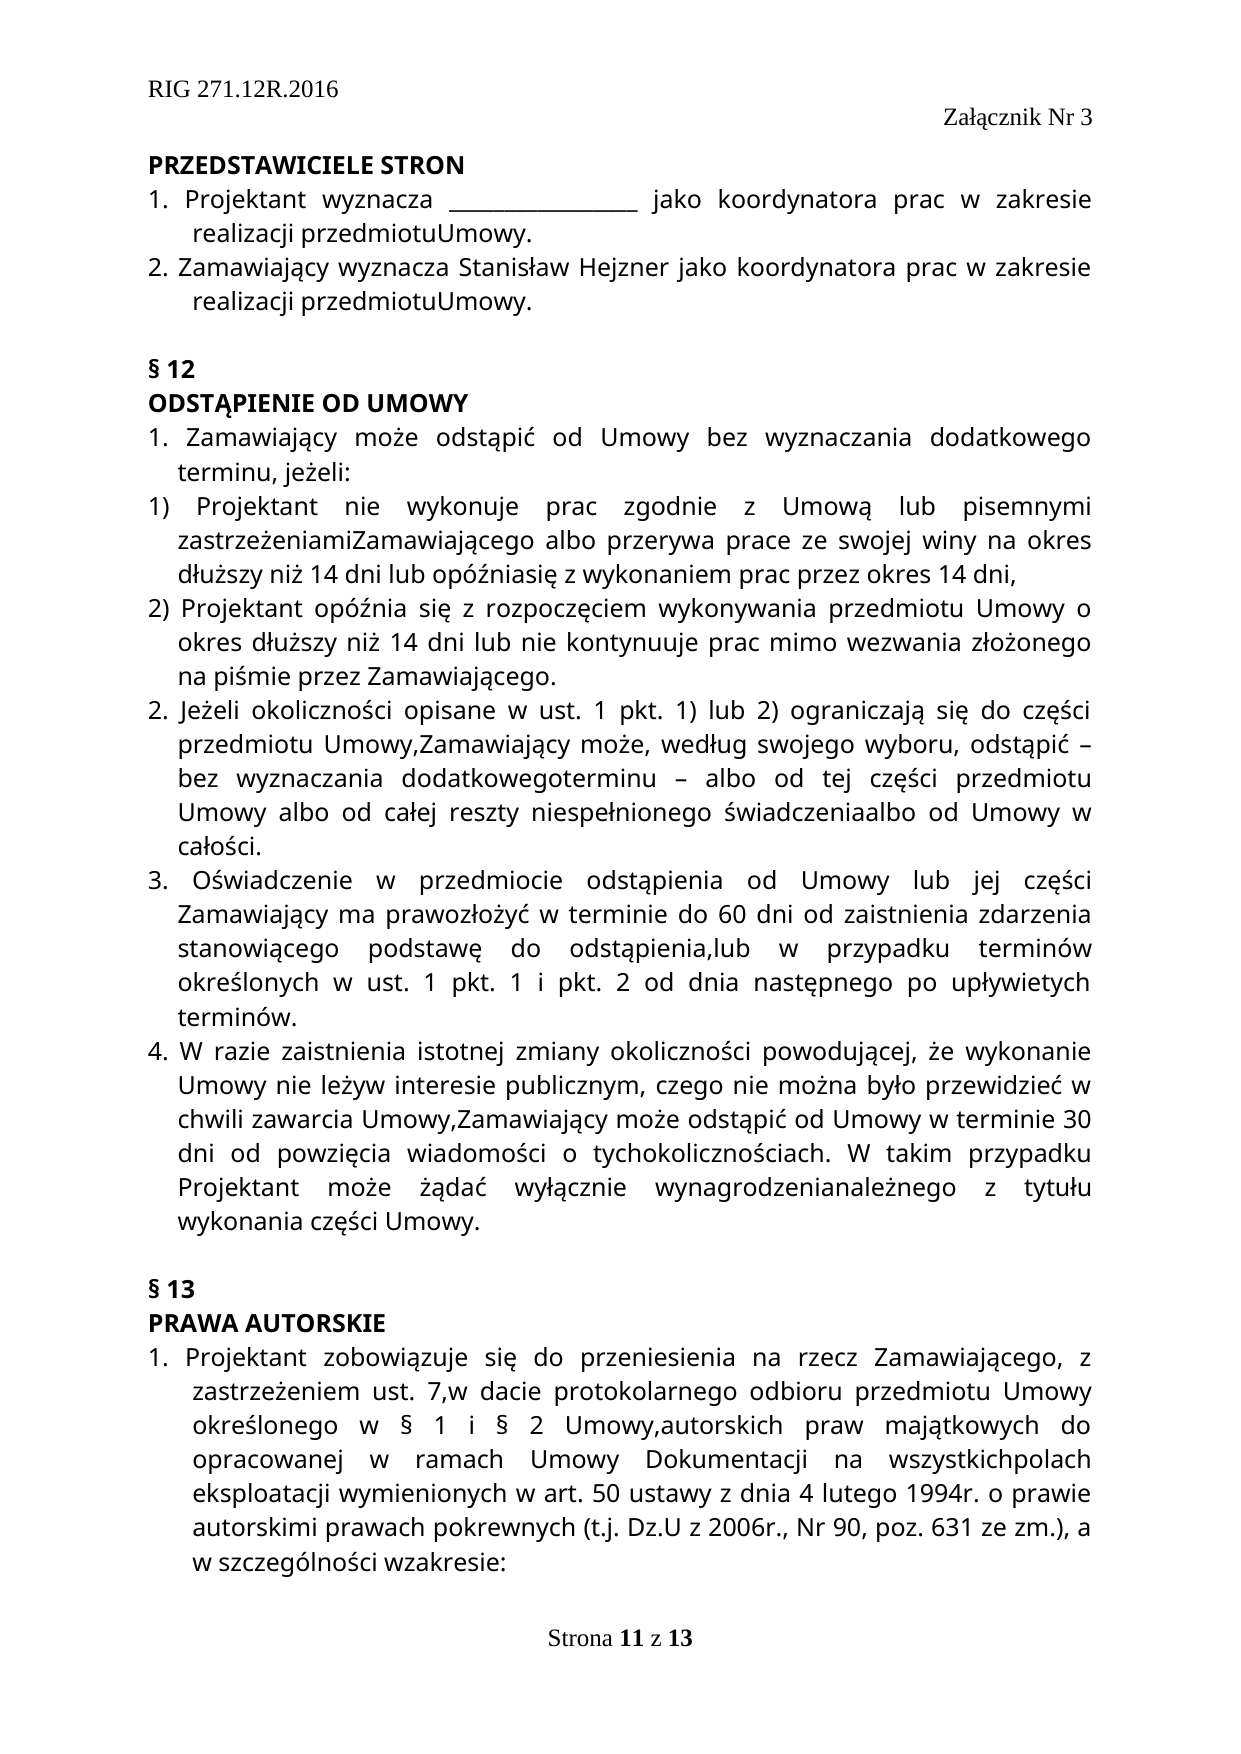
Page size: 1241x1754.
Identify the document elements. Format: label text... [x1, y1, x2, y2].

text PRAWA AUTORSKIE [148, 1306, 1093, 1340]
text 1. Zamawiający może odstąpić od Umowy bez wyznaczania dodatkowego terminu, jeżeli: [148, 420, 1093, 488]
text ODSTĄPIENIE OD UMOWY [148, 386, 1093, 420]
text § 12 [148, 352, 1093, 386]
text 1. Projektant zobowiązuje się do przeniesienia na rzecz Zamawiającego, z zastrzeżeniem ust. 7,w dacie protokolarnego odbioru przedmiotu Umowy określonego w § 1 i § 2 Umowy,autorskich praw majątkowych do opracowanej w ramach Umowy Dokumentacji na wszystkichpolach eksploatacji wymienionych w art. 50 ustawy z dnia 4 lutego 1994r. o prawie autorskimi prawach pokrewnych (t.j. Dz.U z 2006r., Nr 90, poz. 631 ze zm.), a w szczególności wzakresie: [148, 1340, 1093, 1578]
text PRZEDSTAWICIELE STRON [148, 148, 1093, 182]
text 3. Oświadczenie w przedmiocie odstąpienia od Umowy lub jej części Zamawiający ma prawozłożyć w terminie do 60 dni od zaistnienia zdarzenia stanowiącego podstawę do odstąpienia,lub w przypadku terminów określonych w ust. 1 pkt. 1 i pkt. 2 od dnia następnego po upływietych terminów. [148, 863, 1093, 1033]
text 1. Projektant wyznacza _________________ jako koordynatora prac w zakresie realizacji przedmiotuUmowy. [148, 182, 1093, 250]
text 4. W razie zaistnienia istotnej zmiany okoliczności powodującej, że wykonanie Umowy nie leżyw interesie publicznym, czego nie można było przewidzieć w chwili zawarcia Umowy,Zamawiający może odstąpić od Umowy w terminie 30 dni od powzięcia wiadomości o tychokolicznościach. W takim przypadku Projektant może żądać wyłącznie wynagrodzenianależnego z tytułu wykonania części Umowy. [148, 1033, 1093, 1238]
text 1) Projektant nie wykonuje prac zgodnie z Umową lub pisemnymi zastrzeżeniamiZamawiającego albo przerywa prace ze swojej winy na okres dłuższy niż 14 dni lub opóźniasię z wykonaniem prac przez okres 14 dni, [148, 488, 1093, 590]
text 2) Projektant opóźnia się z rozpoczęciem wykonywania przedmiotu Umowy o okres dłuższy niż 14 dni lub nie kontynuuje prac mimo wezwania złożonego na piśmie przez Zamawiającego. [148, 590, 1093, 693]
text § 13 [148, 1272, 1093, 1306]
text 2. Jeżeli okoliczności opisane w ust. 1 pkt. 1) lub 2) ograniczają się do części przedmiotu Umowy,Zamawiający może, według swojego wyboru, odstąpić – bez wyznaczania dodatkowegoterminu – albo od tej części przedmiotu Umowy albo od całej reszty niespełnionego świadczeniaalbo od Umowy w całości. [148, 693, 1093, 863]
text 2. Zamawiający wyznacza Stanisław Hejzner jako koordynatora prac w zakresie realizacji przedmiotuUmowy. [148, 250, 1093, 318]
